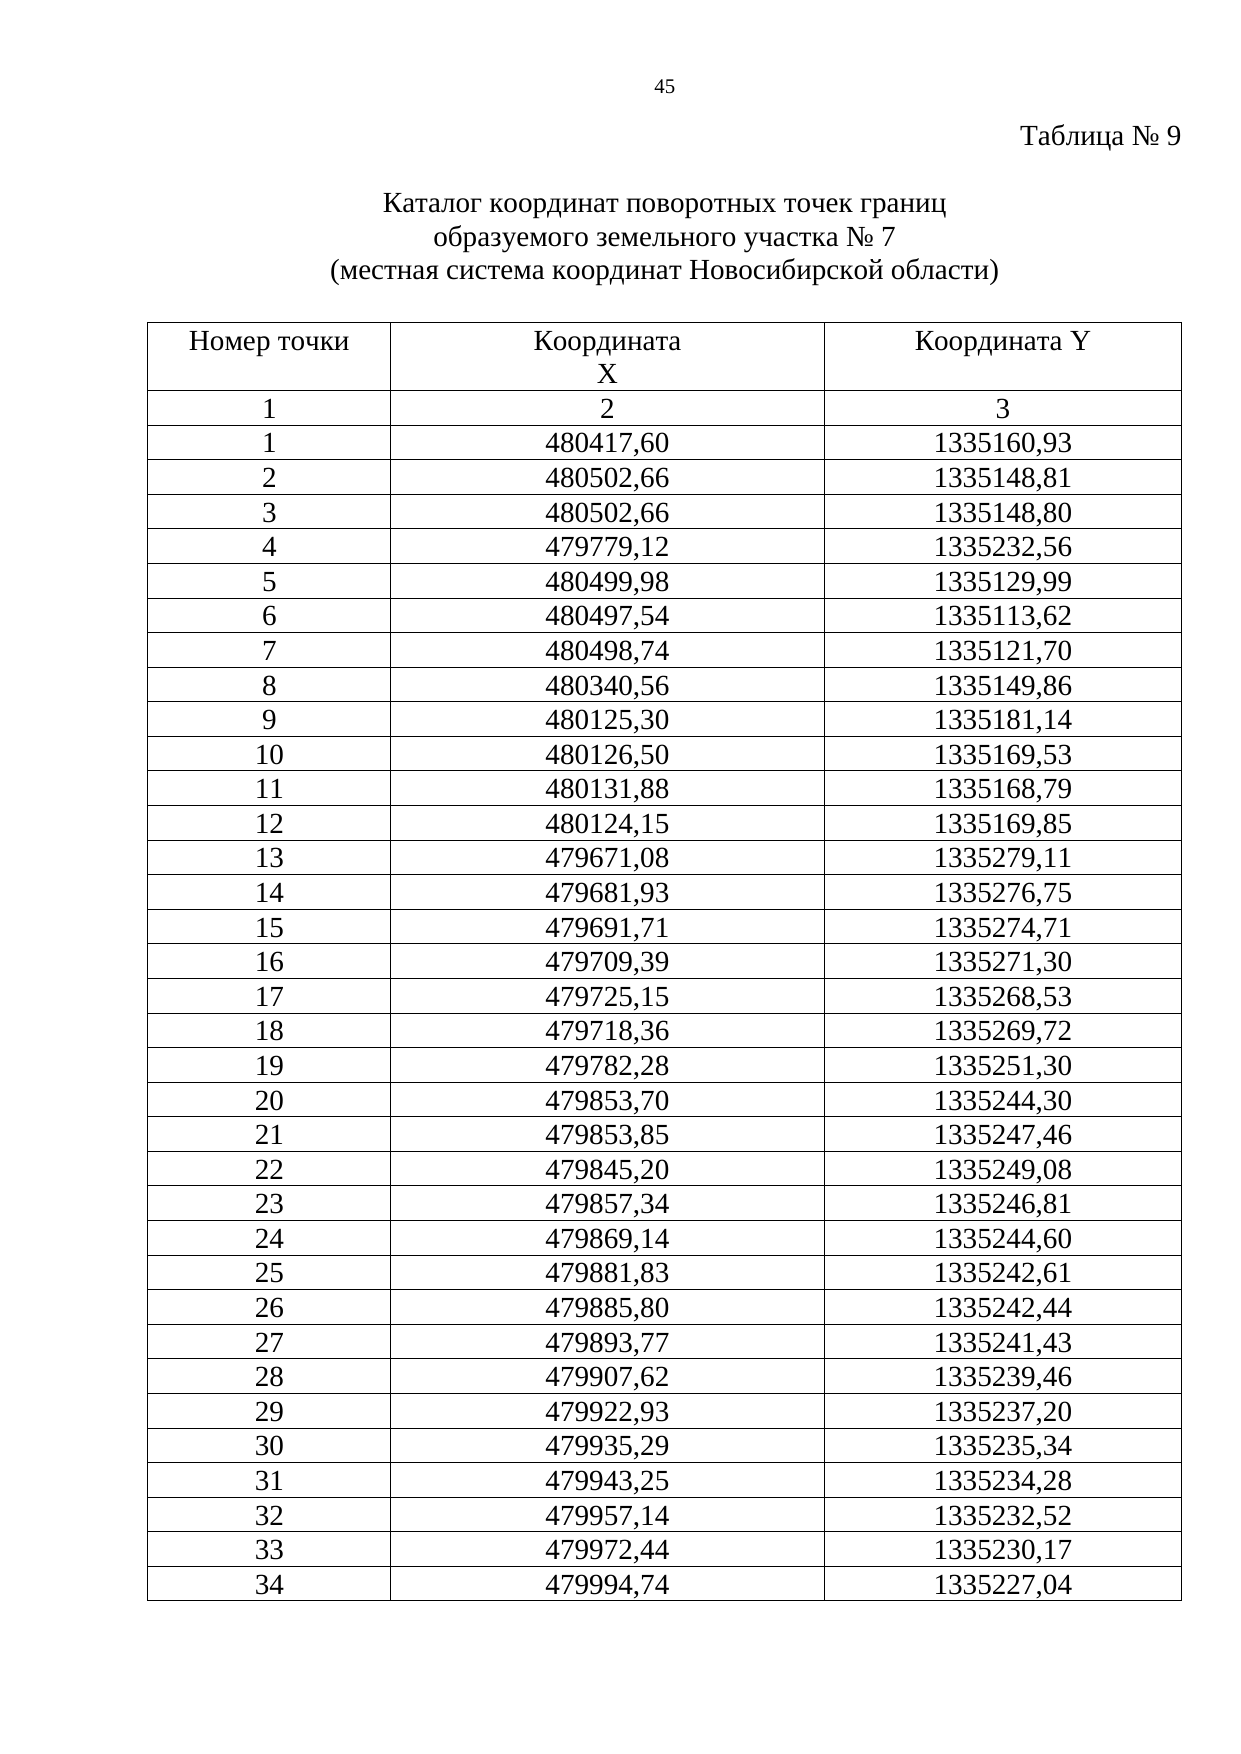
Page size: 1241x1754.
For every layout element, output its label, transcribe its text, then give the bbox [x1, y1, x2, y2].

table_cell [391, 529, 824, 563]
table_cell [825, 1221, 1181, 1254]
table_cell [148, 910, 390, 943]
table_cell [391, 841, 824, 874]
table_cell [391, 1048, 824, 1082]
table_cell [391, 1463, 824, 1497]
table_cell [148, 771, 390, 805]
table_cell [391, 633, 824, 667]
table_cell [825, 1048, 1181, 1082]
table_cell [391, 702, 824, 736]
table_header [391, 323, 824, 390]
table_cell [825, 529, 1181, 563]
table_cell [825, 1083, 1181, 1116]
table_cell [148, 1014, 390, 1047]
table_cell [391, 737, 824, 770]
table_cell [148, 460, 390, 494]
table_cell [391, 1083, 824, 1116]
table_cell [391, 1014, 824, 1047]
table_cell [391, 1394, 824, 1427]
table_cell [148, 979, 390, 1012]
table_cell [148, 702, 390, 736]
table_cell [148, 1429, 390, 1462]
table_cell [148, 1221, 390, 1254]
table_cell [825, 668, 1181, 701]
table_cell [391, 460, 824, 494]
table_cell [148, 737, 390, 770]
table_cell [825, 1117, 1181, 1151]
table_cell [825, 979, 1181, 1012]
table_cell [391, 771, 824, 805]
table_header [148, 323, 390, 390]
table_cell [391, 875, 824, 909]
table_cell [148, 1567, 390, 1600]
text Таблица № 9 [148, 118, 1181, 152]
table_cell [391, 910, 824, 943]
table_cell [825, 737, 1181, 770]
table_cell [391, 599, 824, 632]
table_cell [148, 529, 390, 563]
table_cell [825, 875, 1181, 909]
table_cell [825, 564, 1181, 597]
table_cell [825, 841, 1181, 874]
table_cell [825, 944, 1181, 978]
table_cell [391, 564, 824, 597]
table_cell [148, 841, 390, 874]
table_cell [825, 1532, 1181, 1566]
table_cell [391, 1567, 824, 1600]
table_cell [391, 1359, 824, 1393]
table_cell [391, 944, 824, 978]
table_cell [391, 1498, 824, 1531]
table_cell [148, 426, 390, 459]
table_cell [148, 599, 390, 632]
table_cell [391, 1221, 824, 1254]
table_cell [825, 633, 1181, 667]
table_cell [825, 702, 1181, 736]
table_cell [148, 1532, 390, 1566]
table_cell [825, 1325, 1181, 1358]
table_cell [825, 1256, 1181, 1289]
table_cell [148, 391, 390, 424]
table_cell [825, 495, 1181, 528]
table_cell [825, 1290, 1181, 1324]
text образуемого земельного участка № 7 [148, 219, 1181, 252]
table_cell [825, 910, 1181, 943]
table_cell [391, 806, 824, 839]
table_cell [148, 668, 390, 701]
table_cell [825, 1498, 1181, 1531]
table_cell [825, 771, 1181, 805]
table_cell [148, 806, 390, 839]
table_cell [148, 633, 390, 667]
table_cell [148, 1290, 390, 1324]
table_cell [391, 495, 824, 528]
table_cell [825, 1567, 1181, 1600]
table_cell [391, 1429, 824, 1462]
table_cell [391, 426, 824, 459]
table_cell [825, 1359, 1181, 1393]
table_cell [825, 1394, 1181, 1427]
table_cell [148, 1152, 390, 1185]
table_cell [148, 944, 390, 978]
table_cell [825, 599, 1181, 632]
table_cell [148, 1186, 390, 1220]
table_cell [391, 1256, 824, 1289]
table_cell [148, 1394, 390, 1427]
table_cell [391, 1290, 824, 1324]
text (местная система координат Новосибирской области) [148, 252, 1181, 286]
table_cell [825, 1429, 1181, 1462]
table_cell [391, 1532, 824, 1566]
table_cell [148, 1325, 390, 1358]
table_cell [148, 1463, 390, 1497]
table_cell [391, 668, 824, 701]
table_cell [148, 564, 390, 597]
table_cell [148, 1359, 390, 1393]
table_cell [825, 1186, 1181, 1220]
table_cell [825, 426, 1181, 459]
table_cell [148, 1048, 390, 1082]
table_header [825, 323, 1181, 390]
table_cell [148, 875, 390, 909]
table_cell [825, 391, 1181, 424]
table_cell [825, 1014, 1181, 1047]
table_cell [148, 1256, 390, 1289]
text Каталог координат поворотных точек границ [148, 185, 1181, 219]
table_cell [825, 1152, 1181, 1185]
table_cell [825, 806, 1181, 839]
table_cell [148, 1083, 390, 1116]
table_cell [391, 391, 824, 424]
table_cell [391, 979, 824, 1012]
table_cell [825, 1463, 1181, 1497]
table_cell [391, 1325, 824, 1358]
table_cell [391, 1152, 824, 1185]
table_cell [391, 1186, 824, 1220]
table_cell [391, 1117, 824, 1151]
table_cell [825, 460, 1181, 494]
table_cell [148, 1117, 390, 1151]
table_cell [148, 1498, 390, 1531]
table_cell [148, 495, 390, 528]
